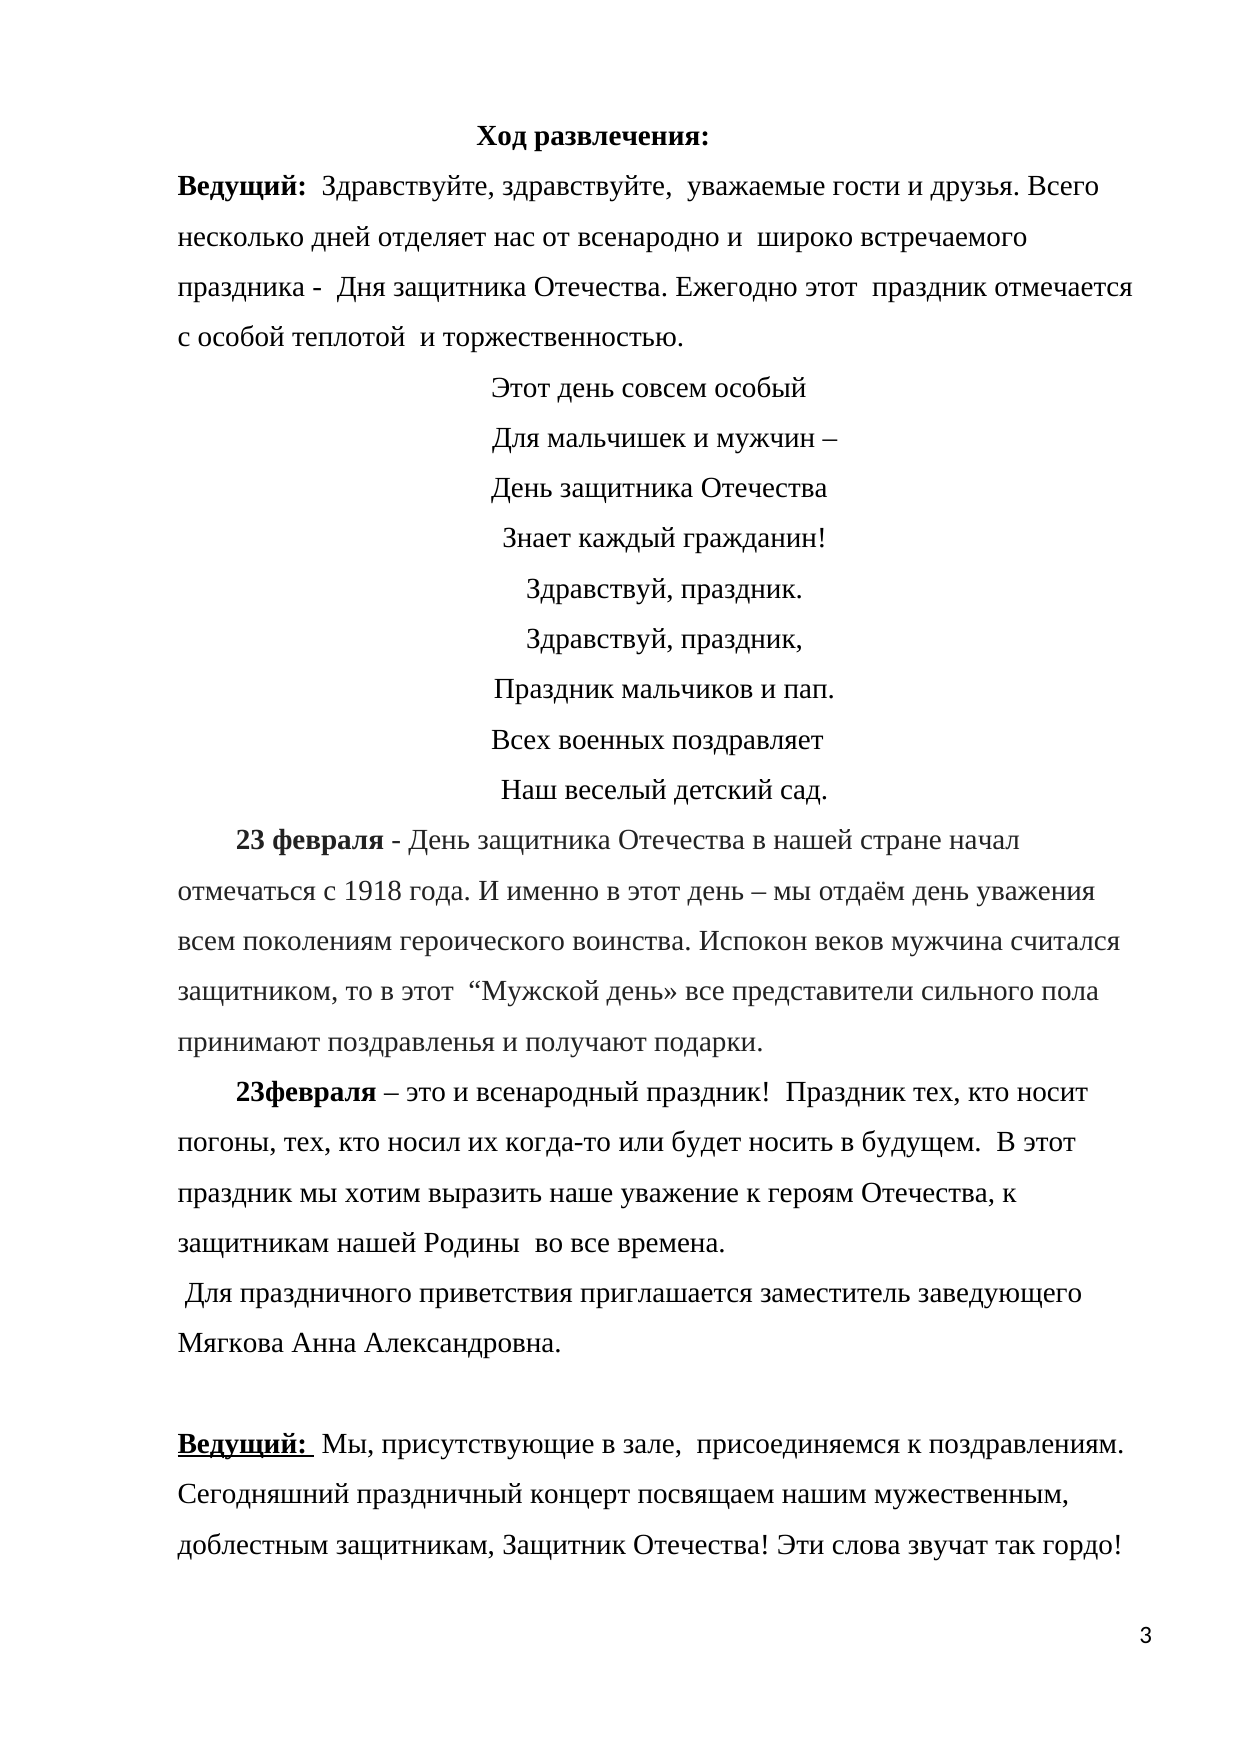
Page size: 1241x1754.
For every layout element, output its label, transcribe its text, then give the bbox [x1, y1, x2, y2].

text Знает каждый гражданин! [177, 521, 1152, 554]
text Ход развлечения: [177, 118, 1152, 152]
text 23февраля – это и всенародный праздник! Праздник тех, кто носит погоны, тех, кто носил их когда-то или будет носить в будущем. В этот праздник мы хотим выразить наше уважение к героям Отечества, к защитникам нашей Родины во все времена. [177, 1074, 1152, 1258]
text Здравствуй, праздник. [177, 571, 1152, 604]
text Здравствуй, праздник, [177, 621, 1152, 655]
text Для праздничного приветствия приглашается заместитель заведующего Мягкова Анна Александровна. [177, 1275, 1152, 1359]
text 23 февраля - День защитника Отечества в нашей стране начал отмечаться с 1918 года. И именно в этот день – мы отдаём день уважения всем поколениям героического воинства. Испокон веков мужчина считался защитником, то в этот “Мужской день» все представители сильного пола принимают поздравленья и получают подарки. [177, 822, 1152, 1057]
text Ведущий: Здравствуйте, здравствуйте, уважаемые гости и друзья. Всего несколько дней отделяет нас от всенародно и широко встречаемого праздника - Дня защитника Отечества. Ежегодно этот праздник отмечается с особой теплотой и торжественностью. [177, 168, 1152, 353]
text Праздник мальчиков и пап. [177, 672, 1152, 705]
text Для мальчишек и мужчин – [177, 420, 1152, 453]
text Всех военных поздравляет [177, 722, 1152, 755]
text День защитника Отечества [177, 470, 1152, 504]
text Наш веселый детский сад. [177, 772, 1152, 806]
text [177, 1426, 1152, 1560]
text Этот день совсем особый [177, 370, 1152, 403]
